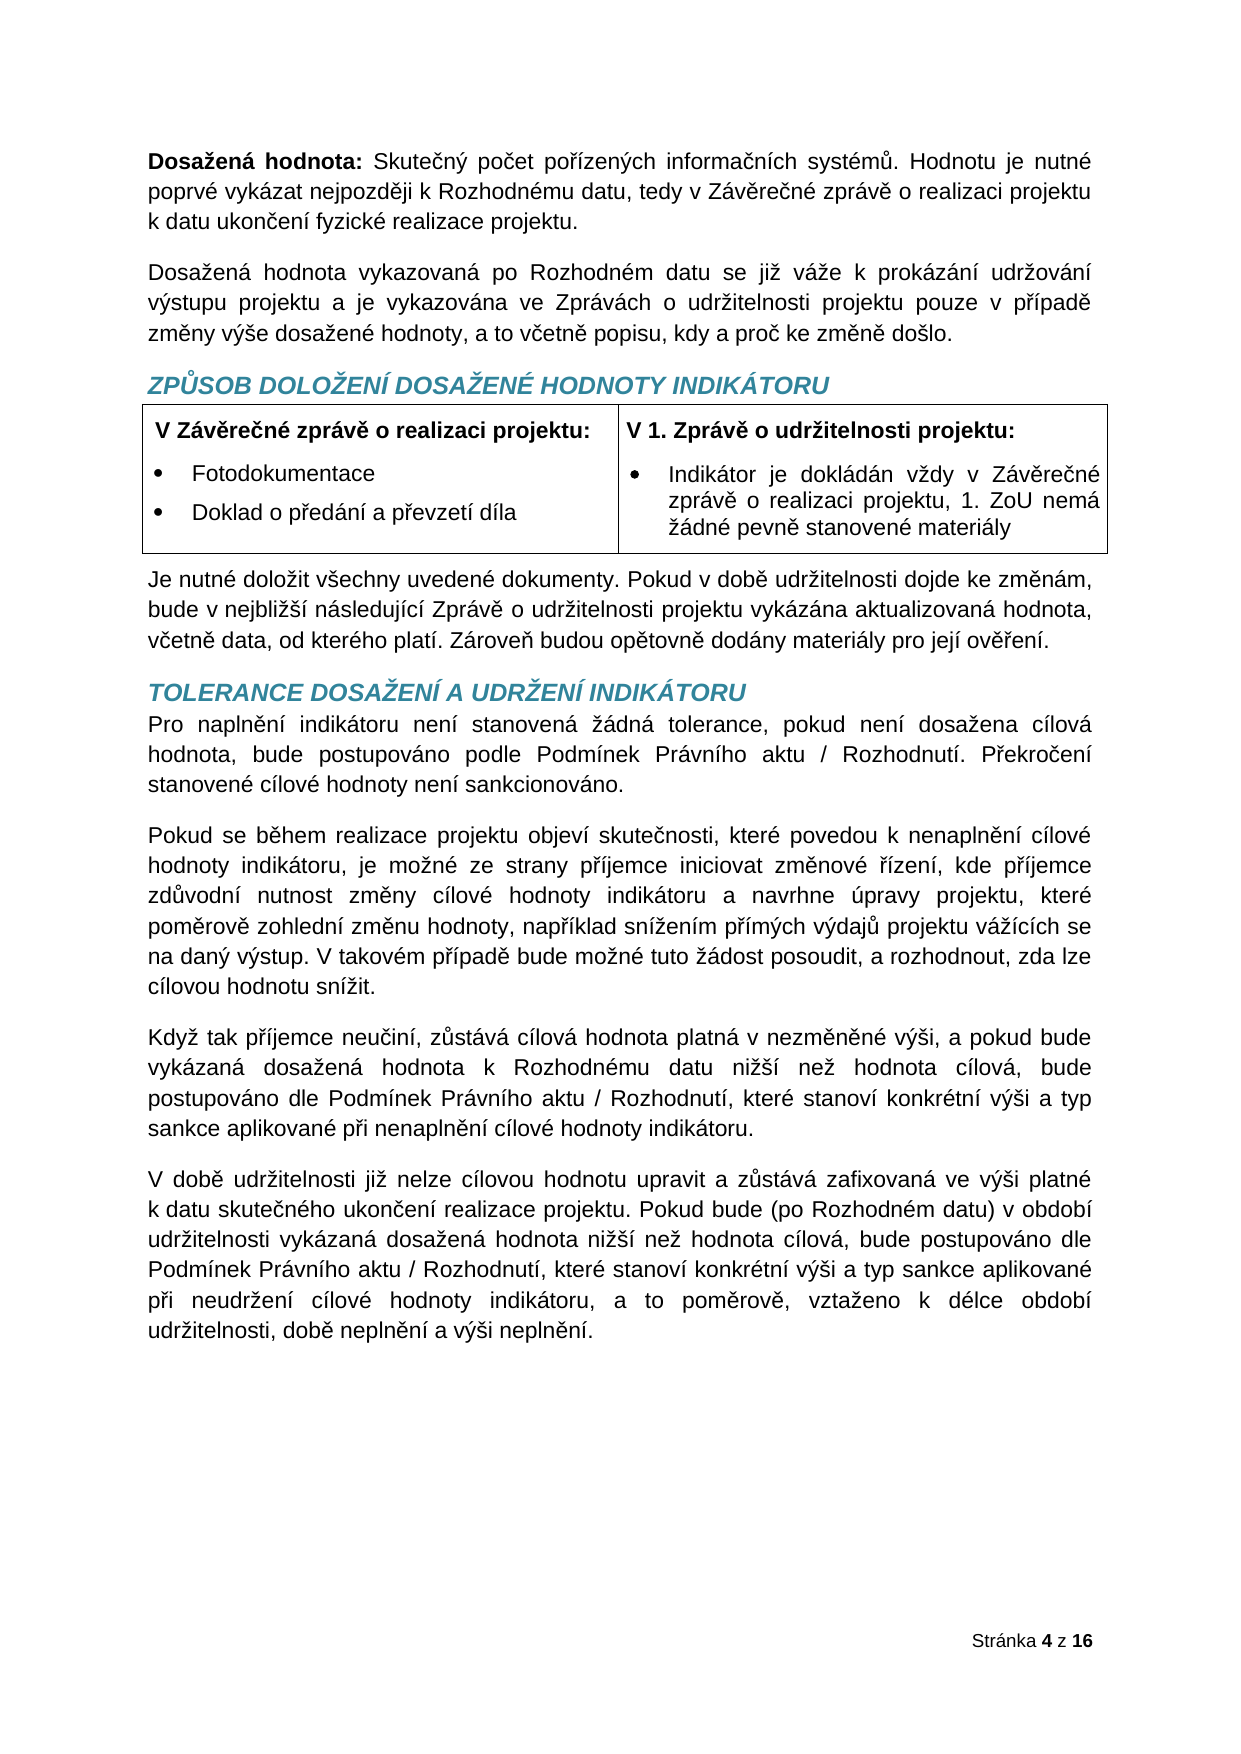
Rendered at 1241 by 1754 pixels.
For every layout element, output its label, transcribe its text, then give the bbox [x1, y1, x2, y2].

text V době udržitelnosti již nelze cílovou hodnotu upravit a zůstává zafixovaná ve výši platné k datu skutečného ukončení realizace projektu. Pokud bude (po Rozhodném datu) v období udržitelnosti vykázaná dosažená hodnota nižší než hodnota cílová, bude postupováno dle Podmínek Právního aktu / Rozhodnutí, které stanoví konkrétní výši a typ sankce aplikované při neudržení cílové hodnoty indikátoru, a to poměrově, vztaženo k délce období udržitelnosti, době neplnění a výši neplnění. [148, 1166, 1092, 1343]
text Způsob doložení dosažené hodnoty indikátoru [148, 371, 1092, 399]
table_header V 1. Zprávě o udržitelnosti projektu: Indikátor je dokládán vždy v Závěrečné zprávě o realizaci projektu, 1. ZoU nemá žádné pevně stanovené materiály [619, 405, 1107, 553]
text Když tak příjemce neučiní, zůstává cílová hodnota platná v nezměněné výši, a pokud bude vykázaná dosažená hodnota k Rozhodnému datu nižší než hodnota cílová, bude postupováno dle Podmínek Právního aktu / Rozhodnutí, které stanoví konkrétní výši a typ sankce aplikované při nenaplnění cílové hodnoty indikátoru. [148, 1024, 1092, 1141]
text Pro naplnění indikátoru není stanovená žádná tolerance, pokud není dosažena cílová hodnota, bude postupováno podle Podmínek Právního aktu / Rozhodnutí. Překročení stanovené cílové hodnoty není sankcionováno. [148, 711, 1092, 797]
text TOLERANCE DOSAŽENÍ a udržení indikátoru [148, 678, 1092, 706]
text Je nutné doložit všechny uvedené dokumenty. Pokud v době udržitelnosti dojde ke změnám, bude v nejbližší následující Zprávě o udržitelnosti projektu vykázána aktualizovaná hodnota, včetně data, od kterého platí. Zároveň budou opětovně dodány materiály pro její ověření. [148, 566, 1092, 653]
table_header V Závěrečné zprávě o realizaci projektu: Fotodokumentace Doklad o předání a převzetí díla [143, 405, 618, 553]
text Dosažená hodnota: Skutečný počet pořízených informačních systémů. Hodnotu je nutné poprvé vykázat nejpozději k Rozhodnému datu, tedy v Závěrečné zprávě o realizaci projektu k datu ukončení fyzické realizace projektu. [148, 148, 1092, 234]
text Pokud se během realizace projektu objeví skutečnosti, které povedou k nenaplnění cílové hodnoty indikátoru, je možné ze strany příjemce iniciovat změnové řízení, kde příjemce zdůvodní nutnost změny cílové hodnoty indikátoru a navrhne úpravy projektu, které poměrově zohlední změnu hodnoty, například snížením přímých výdajů projektu vážících se na daný výstup. V takovém případě bude možné tuto žádost posoudit, a rozhodnout, zda lze cílovou hodnotu snížit. [148, 822, 1092, 999]
text Dosažená hodnota vykazovaná po Rozhodném datu se již váže k prokázání udržování výstupu projektu a je vykazována ve Zprávách o udržitelnosti projektu pouze v případě změny výše dosažené hodnoty, a to včetně popisu, kdy a proč ke změně došlo. [148, 259, 1092, 346]
